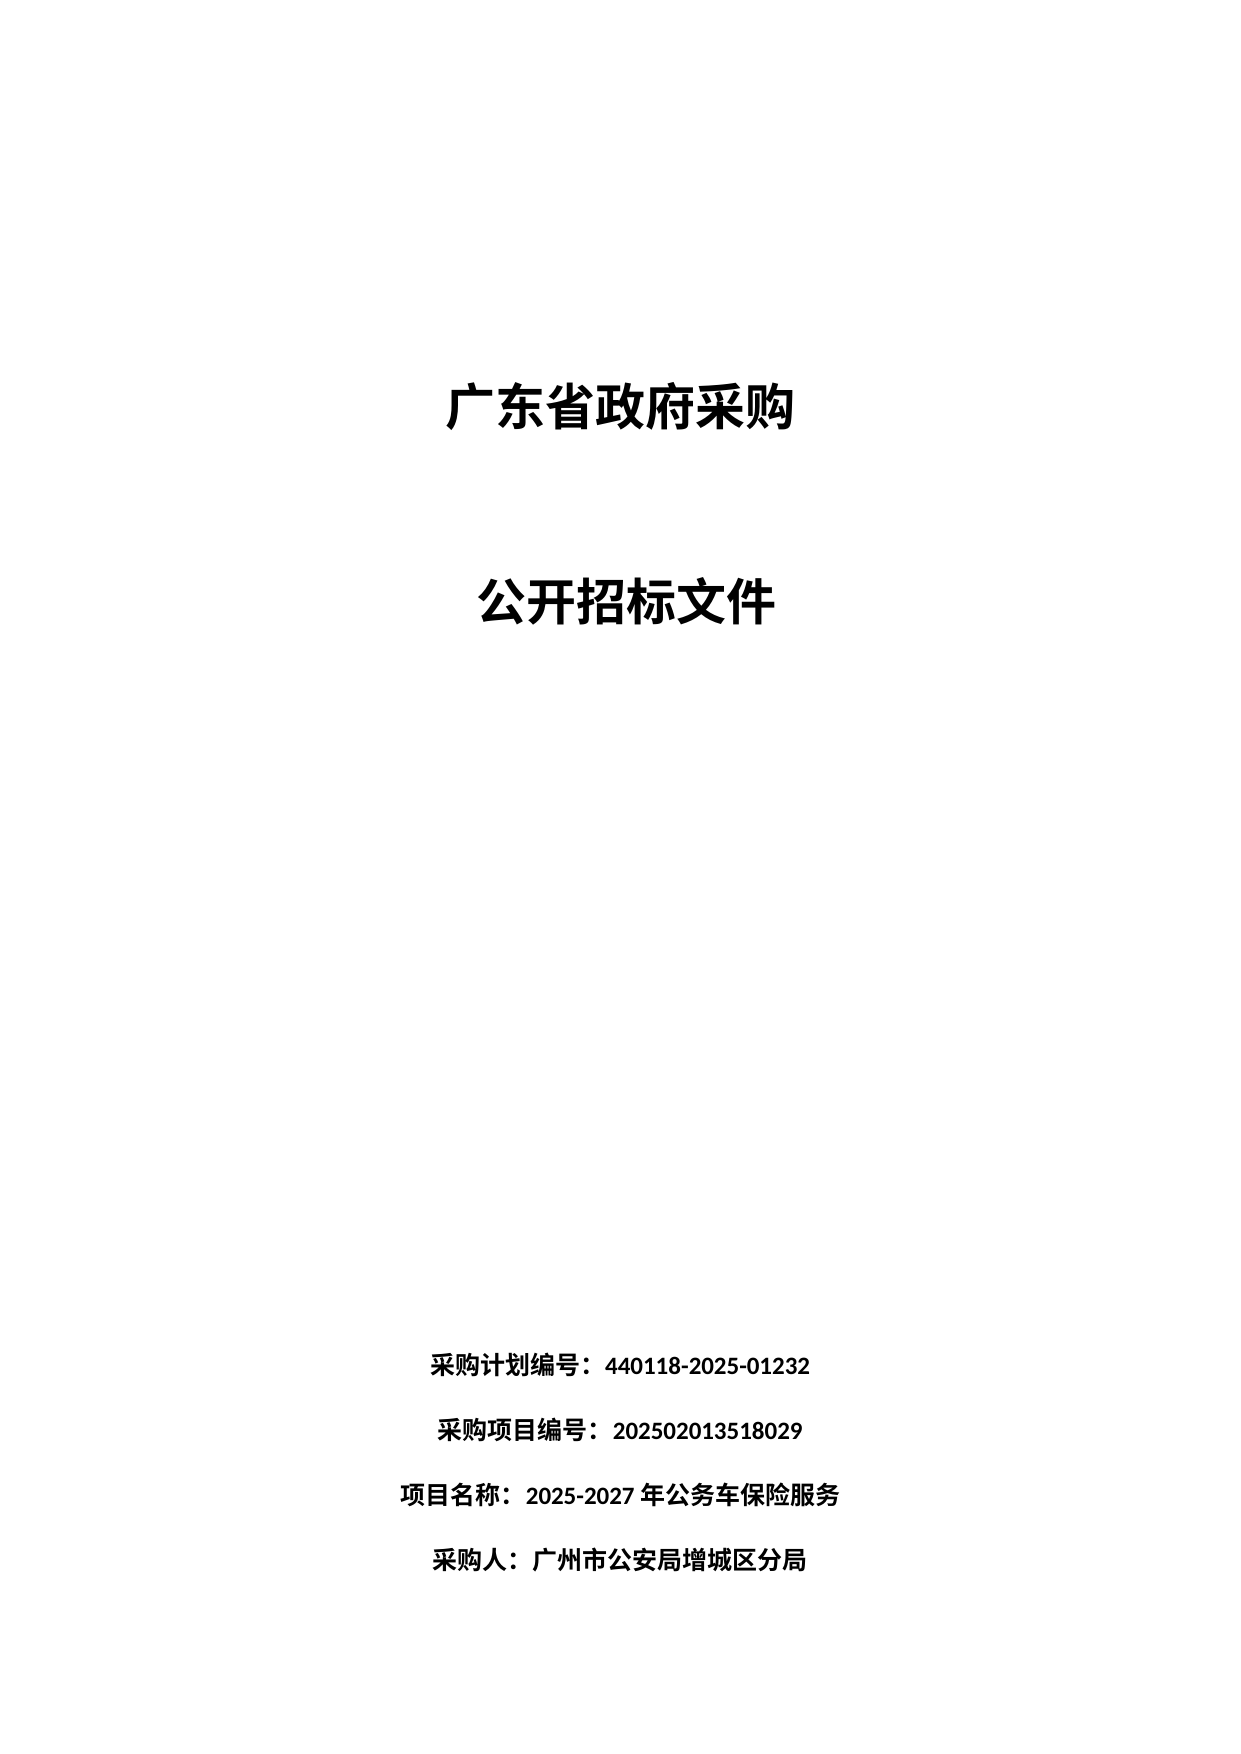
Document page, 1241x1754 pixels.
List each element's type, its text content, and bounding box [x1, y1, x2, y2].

text 广东省政府采购 [187, 357, 1053, 454]
text 采购计划编号：440118-2025-01232 [187, 1332, 1053, 1397]
text 公开招标文件 [187, 552, 1053, 1332]
text 采购人：广州市公安局增城区分局 [187, 1527, 1053, 1592]
text 项目名称：2025-2027年公务车保险服务 [187, 1462, 1053, 1527]
text 采购项目编号：202502013518029 [187, 1397, 1053, 1462]
